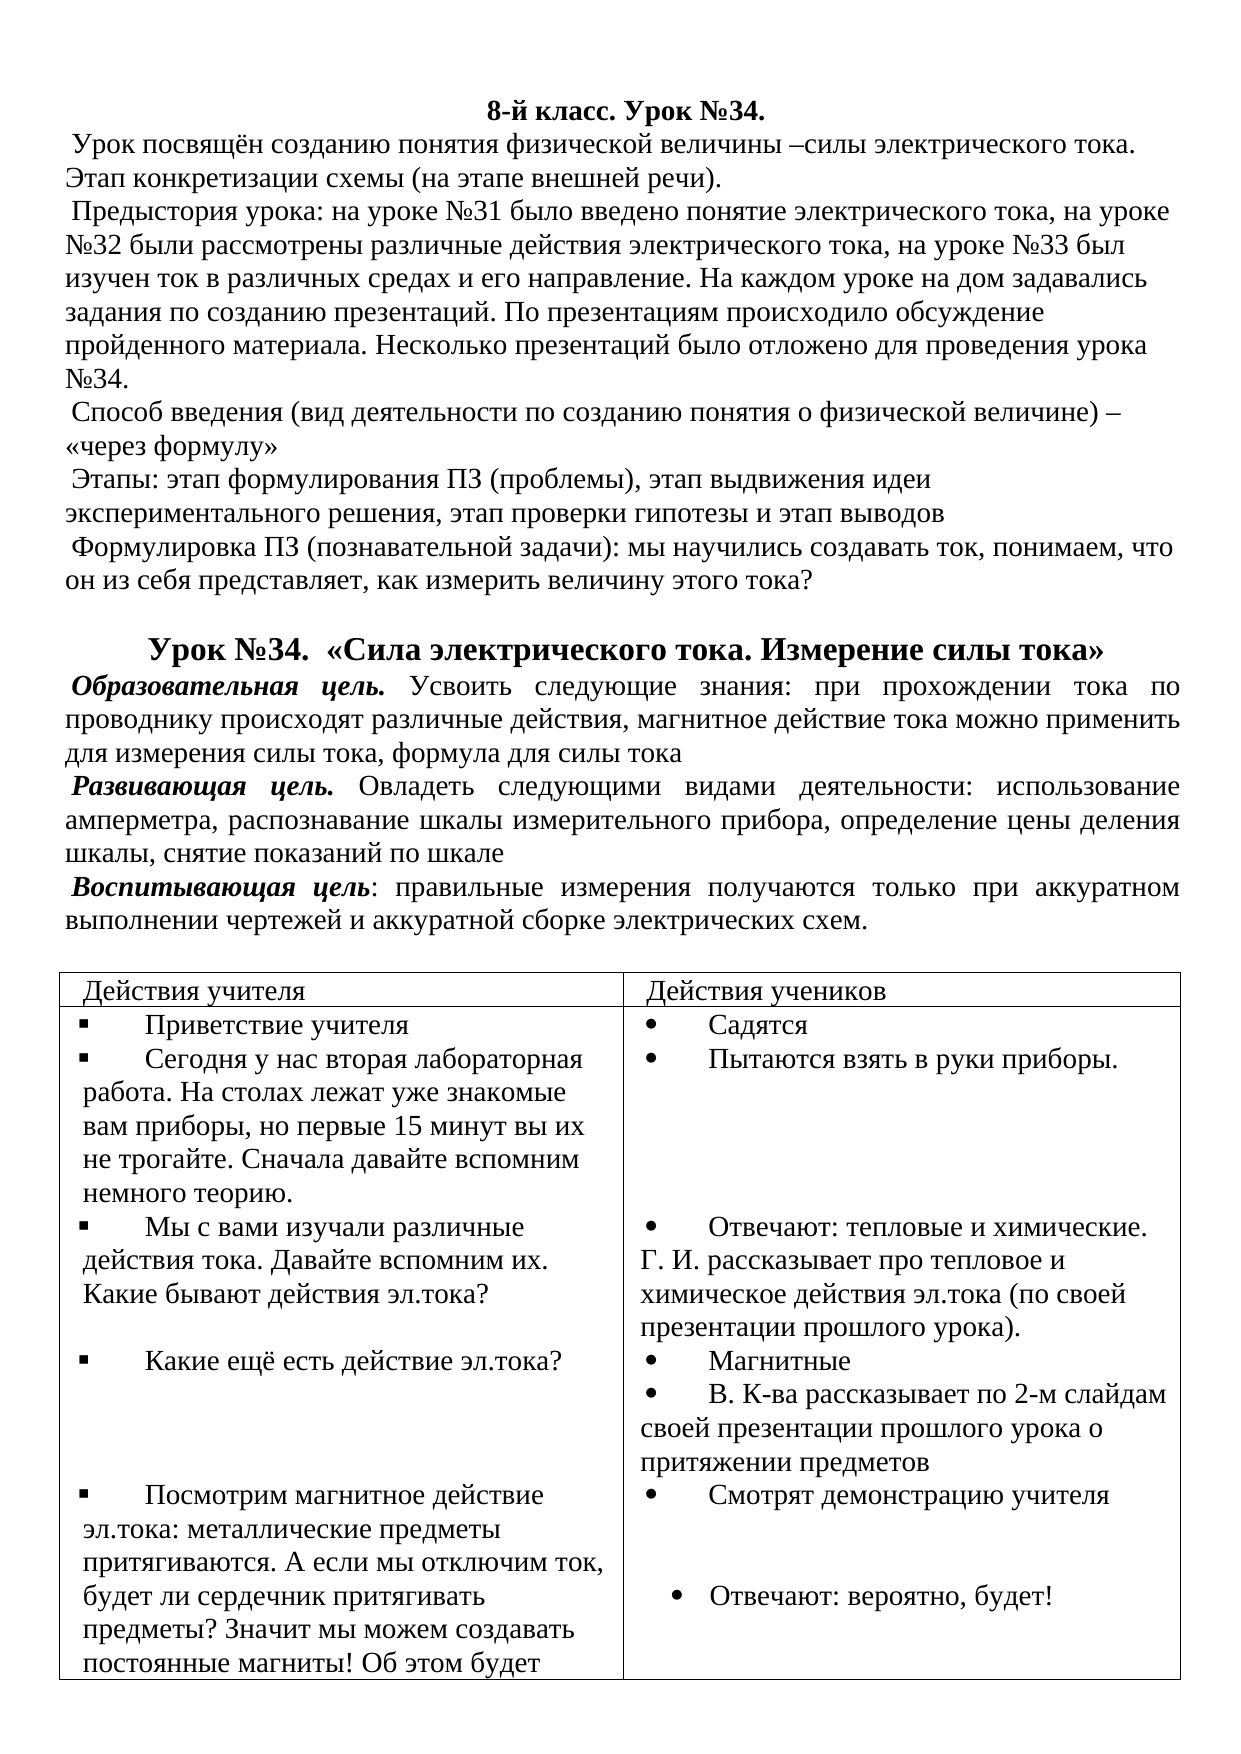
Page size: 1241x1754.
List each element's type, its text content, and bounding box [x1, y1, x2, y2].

text Урок №34. «Сила электрического тока. Измерение силы тока» [65, 629, 1181, 668]
text Предыстория урока: на уроке №31 было введено понятие электрического тока, на уроке №32 были рассмотрены различные действия электрического тока, на уроке №33 был изучен ток в различных средах и его направление. На каждом уроке на дом задавались задания по созданию презентаций. По презентациям происходило обсуждение пройденного материала. Несколько презентаций было отложено для проведения урока №34. [65, 193, 1181, 394]
table_header Действия учеников [624, 973, 1180, 1006]
text Воспитывающая цель: правильные измерения получаются только при аккуратном выполнении чертежей и аккуратной сборке электрических схем. [65, 869, 1181, 936]
text 8-й класс. Урок №34. [65, 93, 1181, 126]
text Способ введения (вид деятельности по созданию понятия о физической величине) – «через формулу» [65, 394, 1181, 462]
text Развивающая цель. Овладеть следующими видами деятельности: использование амперметра, распознавание шкалы измерительного прибора, определение цены деления шкалы, снятие показаний по шкале [65, 768, 1181, 869]
table_header Действия учителя [60, 973, 623, 1006]
text Этапы: этап формулирования ПЗ (проблемы), этап выдвижения идеи экспериментального решения, этап проверки гипотезы и этап выводов [65, 462, 1181, 529]
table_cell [60, 1007, 623, 1679]
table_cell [624, 1007, 1180, 1679]
text Образовательная цель. Усвоить следующие знания: при прохождении тока по проводнику происходят различные действия, магнитное действие тока можно применить для измерения силы тока, формула для силы тока [65, 668, 1181, 768]
text Урок посвящён созданию понятия физической величины –силы электрического тока. Этап конкретизации схемы (на этапе внешней речи). [65, 126, 1181, 193]
text Формулировка ПЗ (познавательной задачи): мы научились создавать ток, понимаем, что он из себя представляет, как измерить величину этого тока? [65, 529, 1181, 596]
